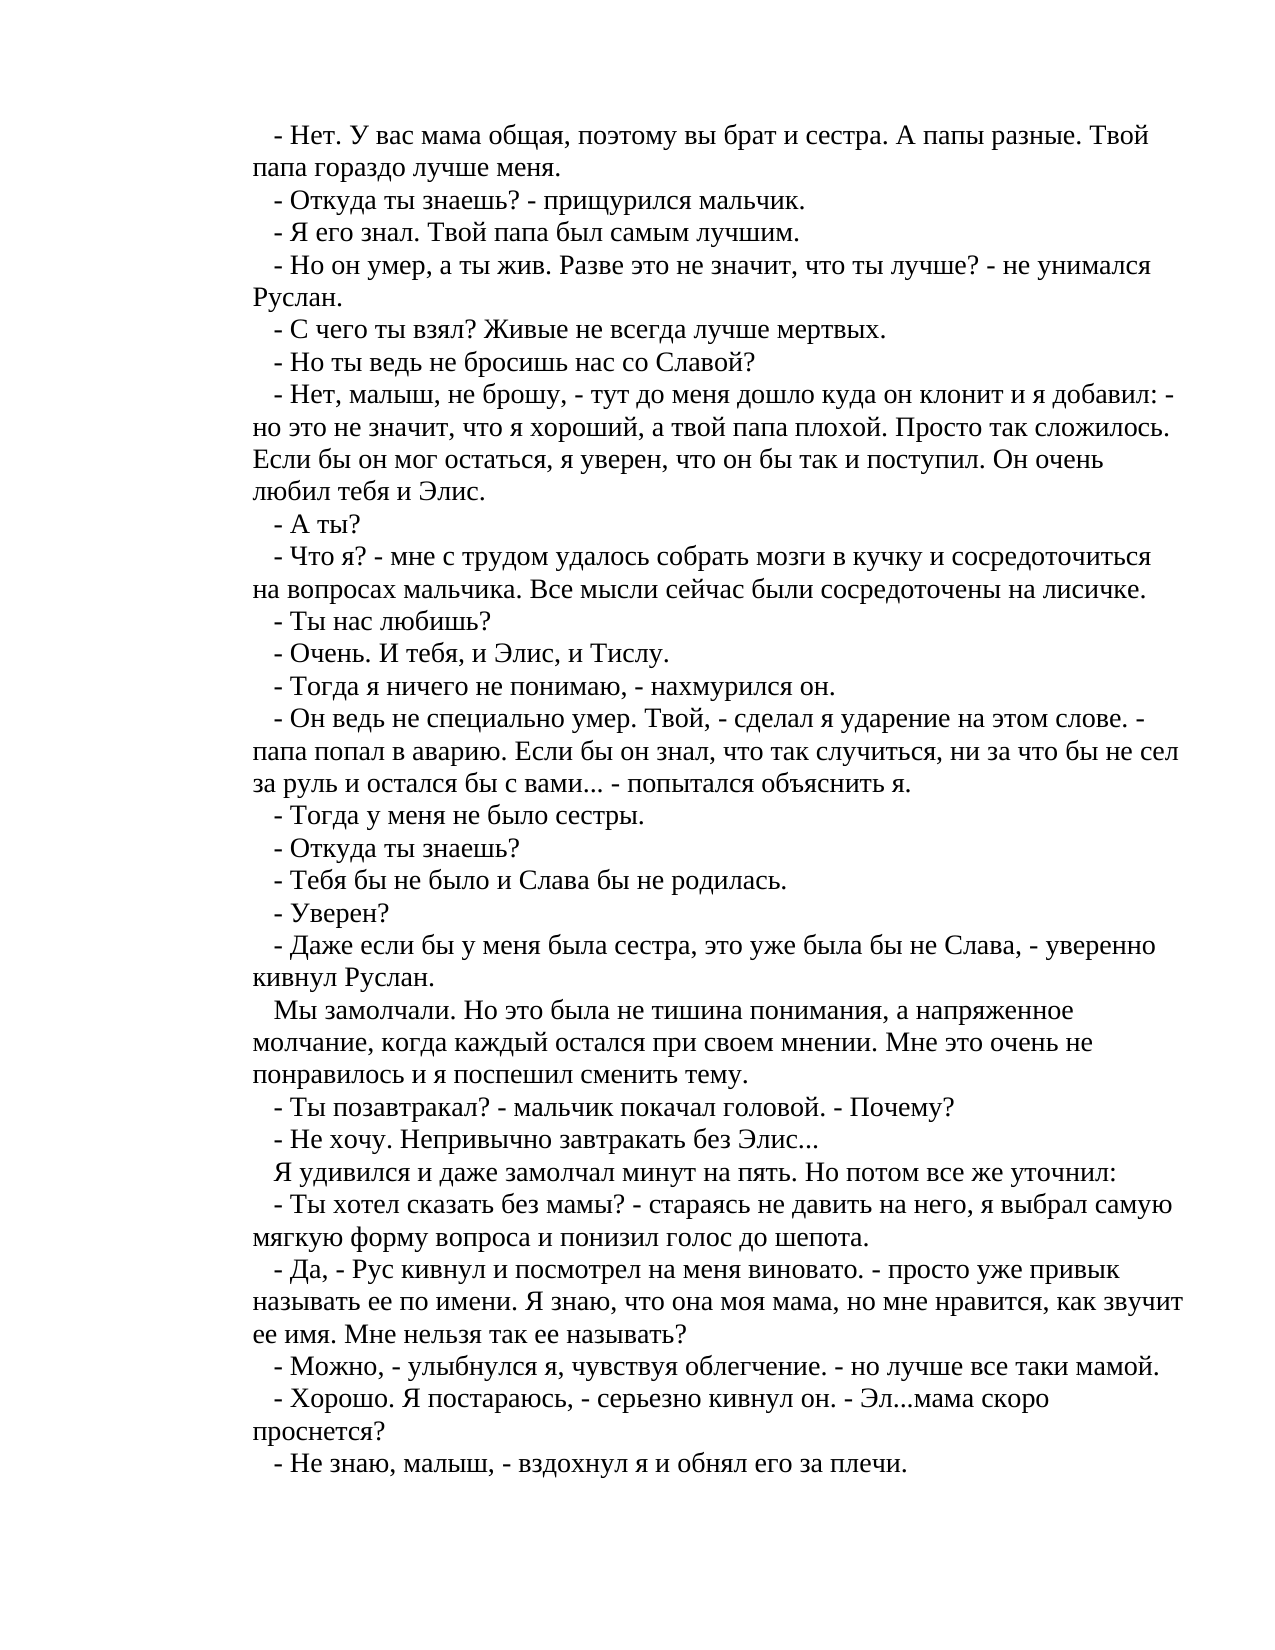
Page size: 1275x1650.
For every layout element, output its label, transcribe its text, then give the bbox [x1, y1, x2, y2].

text - Хорошо. Я постараюсь, - серьезно кивнул он. - Эл...мама скоро проснется? [252, 1382, 1186, 1446]
text - Он ведь не специально умер. Твой, - сделал я ударение на этом слове. - папа попал в аварию. Если бы он знал, что так случиться, ни за что бы не сел за руль и остался бы с вами... - попытался объяснить я. [252, 701, 1186, 798]
text - Ты позавтракал? - мальчик покачал головой. - Почему? [252, 1090, 1186, 1122]
text - Нет. У вас мама общая, поэтому вы брат и сестра. А папы разные. Твой папа гораздо лучше меня. [252, 118, 1186, 183]
text - Тебя бы не было и Слава бы не родилась. [252, 863, 1186, 896]
text - Да, - Рус кивнул и посмотрел на меня виновато. - просто уже привык называть ее по имени. Я знаю, что она моя мама, но мне нравится, как звучит ее имя. Мне нельзя так ее называть? [252, 1252, 1186, 1349]
text - Уверен? [252, 896, 1186, 928]
text - С чего ты взял? Живые не всегда лучше мертвых. [252, 312, 1186, 345]
text - Откуда ты знаешь? - прищурился мальчик. [252, 183, 1186, 215]
text - Ты нас любишь? [252, 604, 1186, 636]
text - Можно, - улыбнулся я, чувствуя облегчение. - но лучше все таки мамой. [252, 1349, 1186, 1382]
text - Но он умер, а ты жив. Разве это не значит, что ты лучше? - не унимался Руслан. [252, 248, 1186, 312]
text - Откуда ты знаешь? [252, 831, 1186, 863]
text - Тогда я ничего не понимаю, - нахмурился он. [252, 669, 1186, 701]
text Мы замолчали. Но это была не тишина понимания, а напряженное молчание, когда каждый остался при своем мнении. Мне это очень не понравилось и я поспешил сменить тему. [252, 993, 1186, 1090]
text - Даже если бы у меня была сестра, это уже была бы не Слава, - уверенно кивнул Руслан. [252, 928, 1186, 993]
text - А ты? [252, 507, 1186, 539]
text - Я его знал. Твой папа был самым лучшим. [252, 215, 1186, 248]
text - Что я? - мне с трудом удалось собрать мозги в кучку и сосредоточиться на вопросах мальчика. Все мысли сейчас были сосредоточены на лисичке. [252, 539, 1186, 604]
text - Очень. И тебя, и Элис, и Тислу. [252, 636, 1186, 669]
text - Не знаю, малыш, - вздохнул я и обнял его за плечи. [252, 1446, 1186, 1479]
text Я удивился и даже замолчал минут на пять. Но потом все же уточнил: [252, 1155, 1186, 1187]
text - Не хочу. Непривычно завтракать без Элис... [252, 1122, 1186, 1155]
text - Нет, малыш, не брошу, - тут до меня дошло куда он клонит и я добавил: - но это не значит, что я хороший, а твой папа плохой. Просто так сложилось. Если бы он мог остаться, я уверен, что он бы так и поступил. Он очень любил тебя и Элис. [252, 377, 1186, 507]
text - Тогда у меня не было сестры. [252, 798, 1186, 831]
text - Ты хотел сказать без мамы? - стараясь не давить на него, я выбрал самую мягкую форму вопроса и понизил голос до шепота. [252, 1187, 1186, 1252]
text - Но ты ведь не бросишь нас со Славой? [252, 345, 1186, 377]
